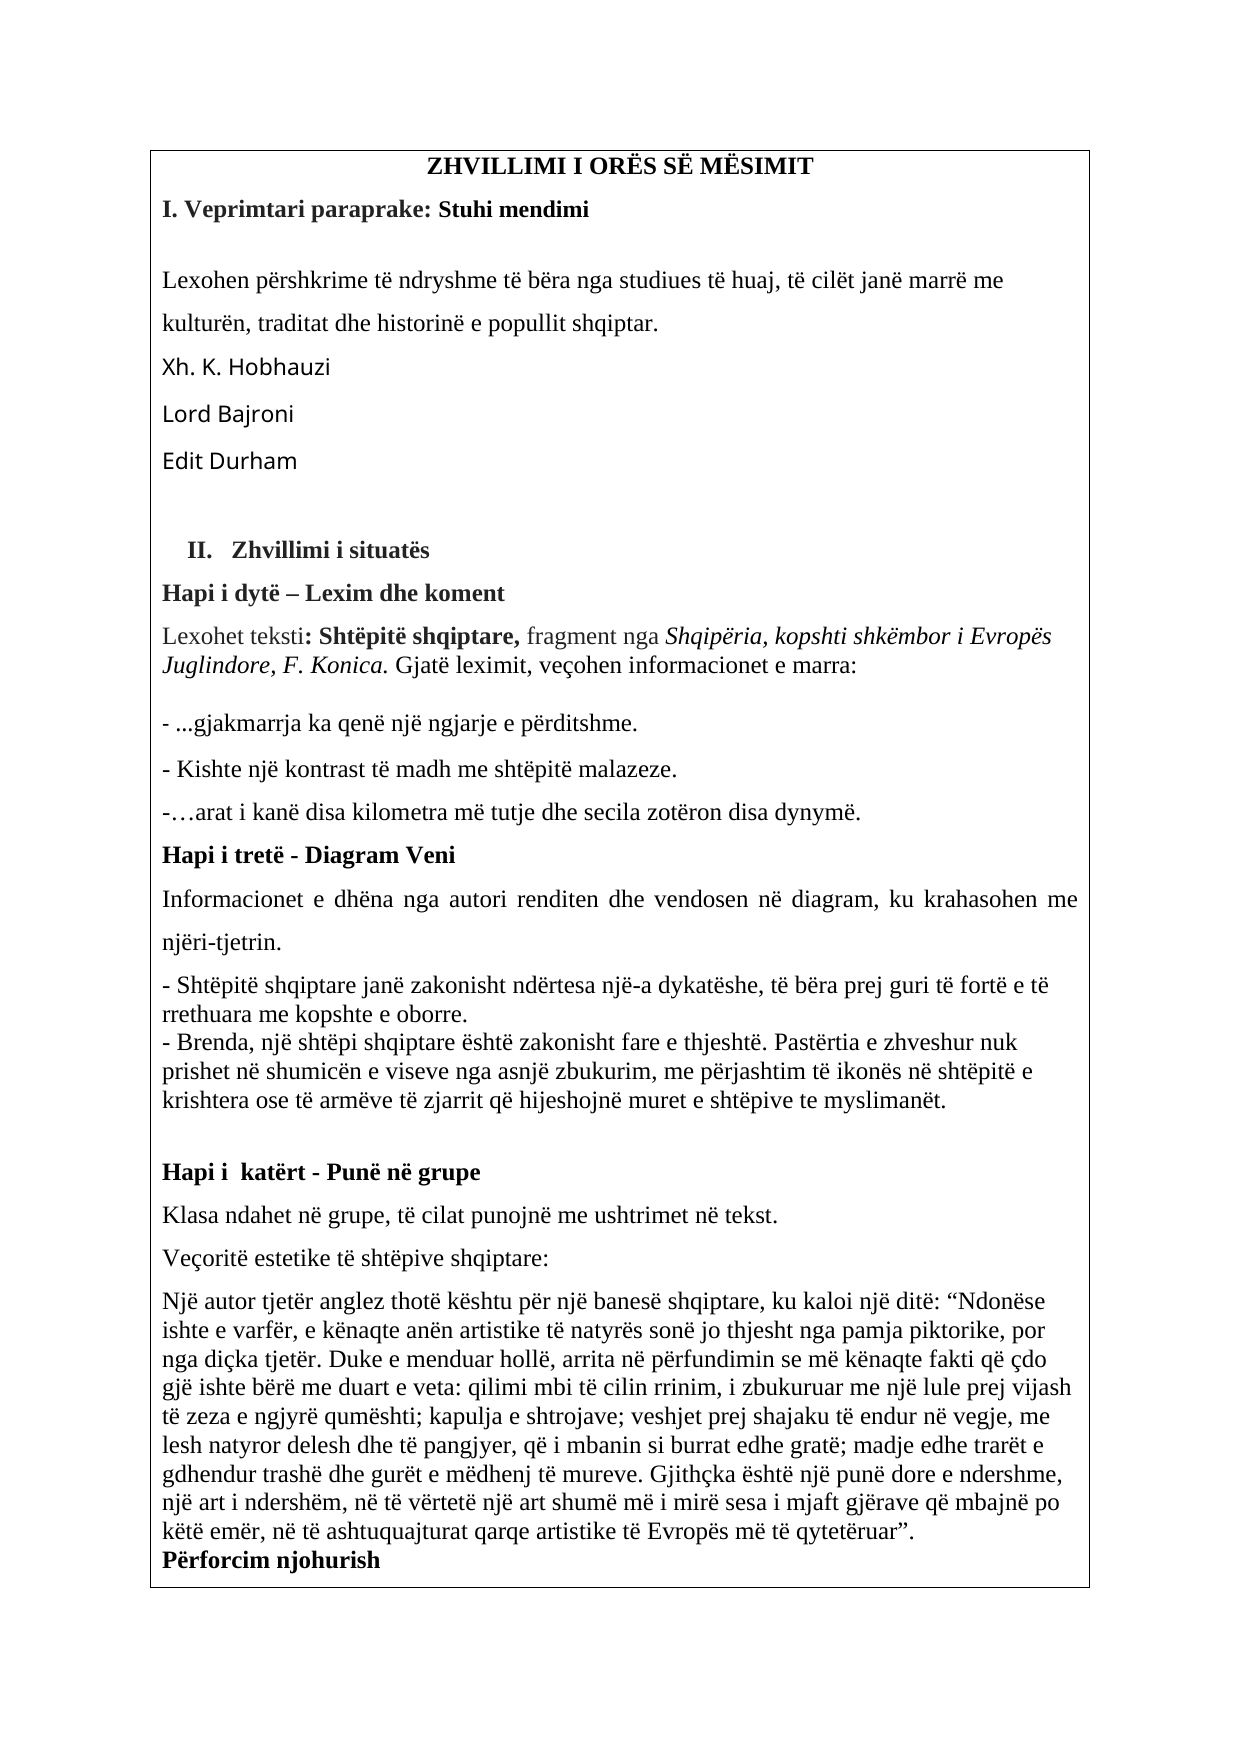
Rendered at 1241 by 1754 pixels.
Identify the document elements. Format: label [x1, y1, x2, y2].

table_cell [151, 151, 1089, 1587]
